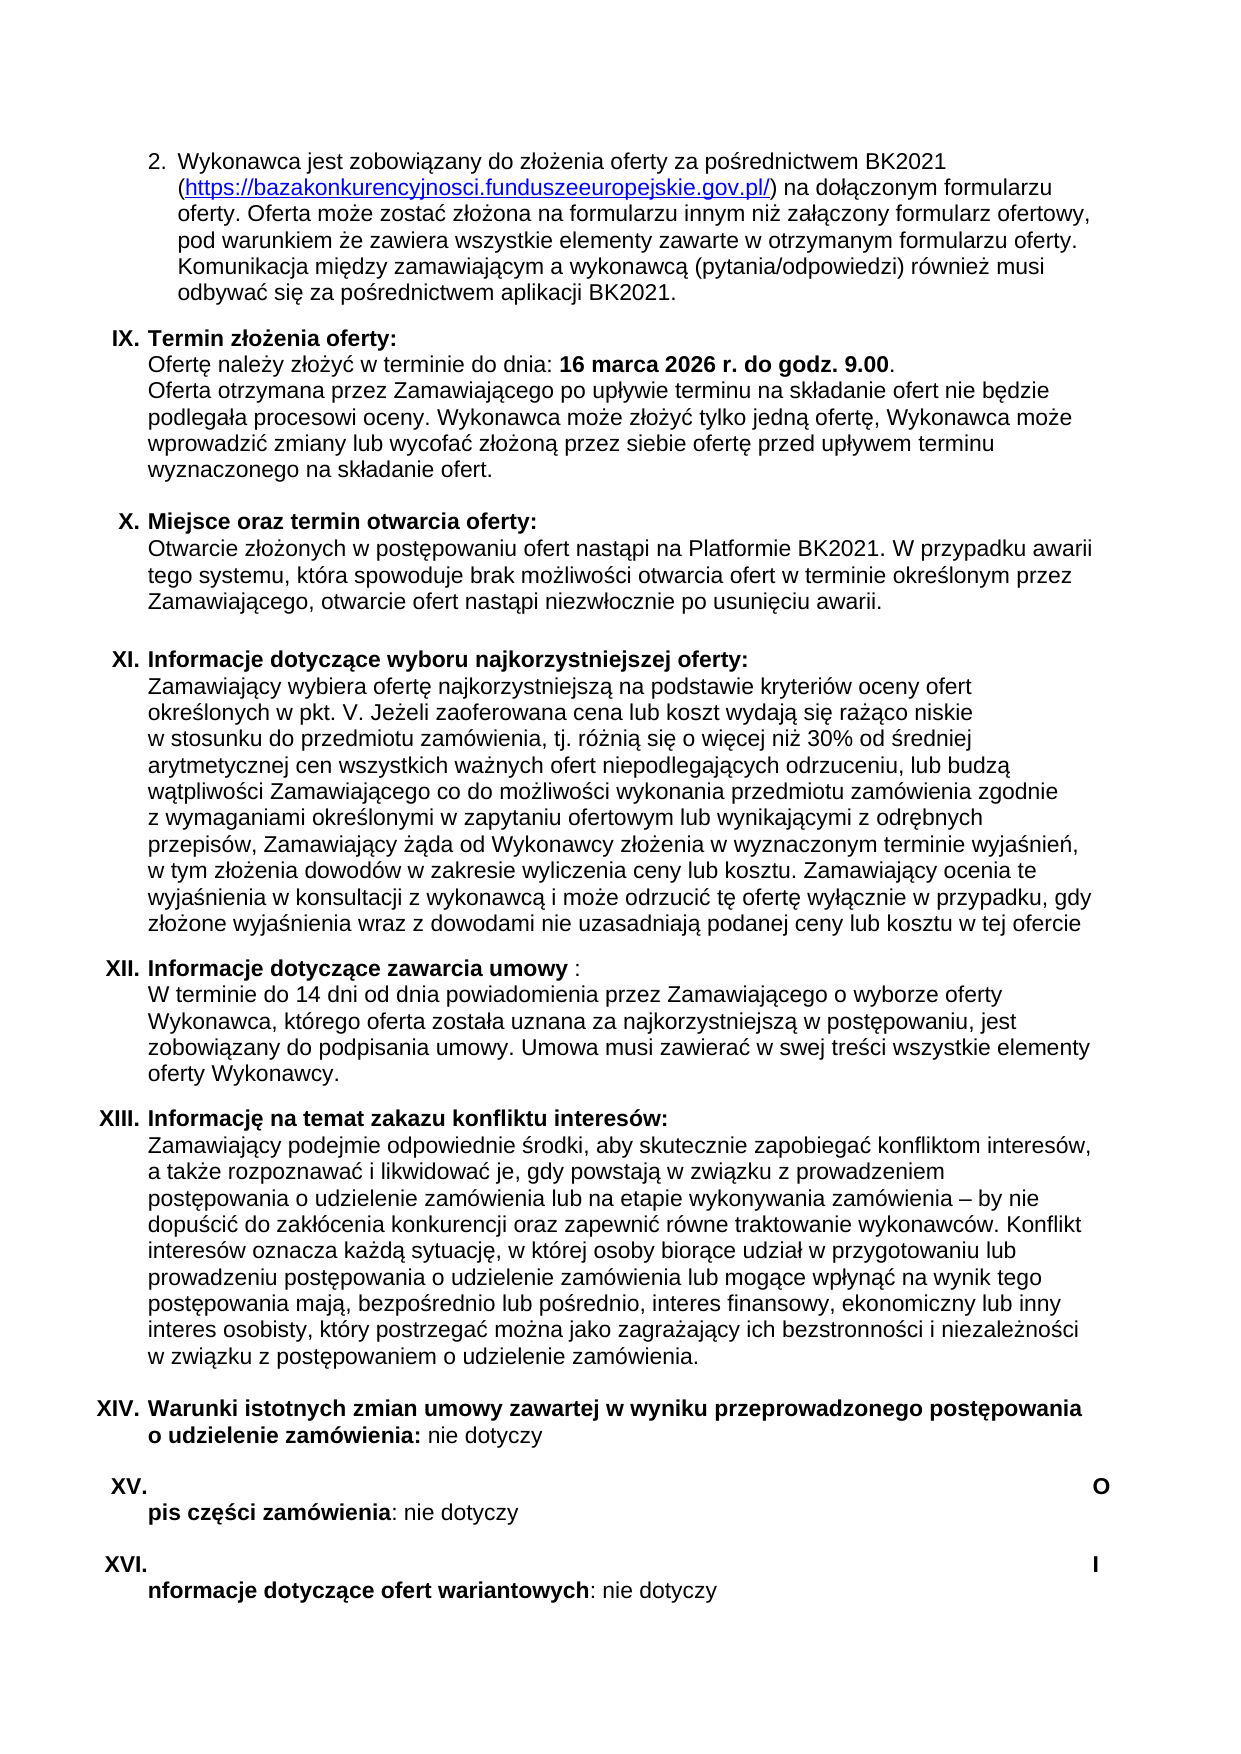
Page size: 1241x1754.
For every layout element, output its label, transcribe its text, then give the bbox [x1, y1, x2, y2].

text Komunikacja między zamawiającym a wykonawcą (pytania/odpowiedzi) również musi odbywać się za pośrednictwem aplikacji BK2021. [177, 253, 1093, 306]
list Warunki istotnych zmian umowy zawartej w wyniku przeprowadzonego postępowania o udzielenie zamówienia: nie dotyczy [140, 1395, 1093, 1448]
list Opis części zamówienia: nie dotyczy [148, 1473, 1093, 1526]
text Zamawiający podejmie odpowiednie środki, aby skutecznie zapobiegać konfliktom interesów, a także rozpoznawać i likwidować je, gdy powstają w związku z prowadzeniem postępowania o udzielenie zamówienia lub na etapie wykonywania zamówienia – by nie dopuścić do zakłócenia konkurencji oraz zapewnić równe traktowanie wykonawców. Konflikt interesów oznacza każdą sytuację, w której osoby biorące udział w przygotowaniu lub prowadzeniu postępowania o udzielenie zamówienia lub mogące wpłynąć na wynik tego postępowania mają, bezpośrednio lub pośrednio, interes finansowy, ekonomiczny lub inny interes osobisty, który postrzegać można jako zagrażający ich bezstronności i niezależności w związku z postępowaniem o udzielenie zamówienia. [148, 1132, 1093, 1369]
list Informacje dotyczące ofert wariantowych: nie dotyczy [148, 1551, 1093, 1603]
text Otwarcie złożonych w postępowaniu ofert nastąpi na Platformie BK2021. W przypadku awarii tego systemu, która spowoduje brak możliwości otwarcia ofert w terminie określonym przez Zamawiającego, otwarcie ofert nastąpi niezwłocznie po usunięciu awarii. [148, 534, 1093, 614]
list Informacje dotyczące zawarcia umowy : [140, 955, 1093, 981]
text W terminie do 14 dni od dnia powiadomienia przez Zamawiającego o wyborze oferty Wykonawca, którego oferta została uznana za najkorzystniejszą w postępowaniu, jest zobowiązany do podpisania umowy. Umowa musi zawierać w swej treści wszystkie elementy oferty Wykonawcy. [148, 981, 1093, 1087]
text Zamawiający wybiera ofertę najkorzystniejszą na podstawie kryteriów oceny ofert określonych w pkt. V. Jeżeli zaoferowana cena lub koszt wydają się rażąco niskie w stosunku do przedmiotu zamówienia, tj. różnią się o więcej niż 30% od średniej arytmetycznej cen wszystkich ważnych ofert niepodlegających odrzuceniu, lub budzą wątpliwości Zamawiającego co do możliwości wykonania przedmiotu zamówienia zgodnie z wymaganiami określonymi w zapytaniu ofertowym lub wynikającymi z odrębnych przepisów, Zamawiający żąda od Wykonawcy złożenia w wyznaczonym terminie wyjaśnień, w tym złożenia dowodów w zakresie wyliczenia ceny lub kosztu. Zamawiający ocenia te wyjaśnienia w konsultacji z wykonawcą i może odrzucić tę ofertę wyłącznie w przypadku, gdy złożone wyjaśnienia wraz z dowodami nie uzasadniają podanej ceny lub kosztu w tej ofercie [148, 673, 1093, 936]
list Termin złożenia oferty: [140, 324, 1093, 351]
list Informacje dotyczące wyboru najkorzystniejszej oferty: [140, 646, 1093, 673]
text Ofertę należy złożyć w terminie do dnia: 16 marca 2026 r. do godz. 9.00. Oferta otrzymana przez Zamawiającego po upływie terminu na składanie ofert nie będzie podlegała procesowi oceny. Wykonawca może złożyć tylko jedną ofertę, Wykonawca może wprowadzić zmiany lub wycofać złożoną przez siebie ofertę przed upływem terminu wyznaczonego na składanie ofert. [148, 351, 1093, 483]
list Informację na temat zakazu konfliktu interesów: [140, 1105, 1093, 1132]
list Miejsce oraz termin otwarcia oferty: [140, 508, 1093, 534]
list Wykonawca jest zobowiązany do złożenia oferty za pośrednictwem BK2021 (https://bazakonkurencyjnosci.funduszeeuropejskie.gov.pl/) na dołączonym formularzu oferty. Oferta może zostać złożona na formularzu innym niż załączony formularz ofertowy, pod warunkiem że zawiera wszystkie elementy zawarte w otrzymanym formularzu oferty. [148, 148, 1093, 253]
